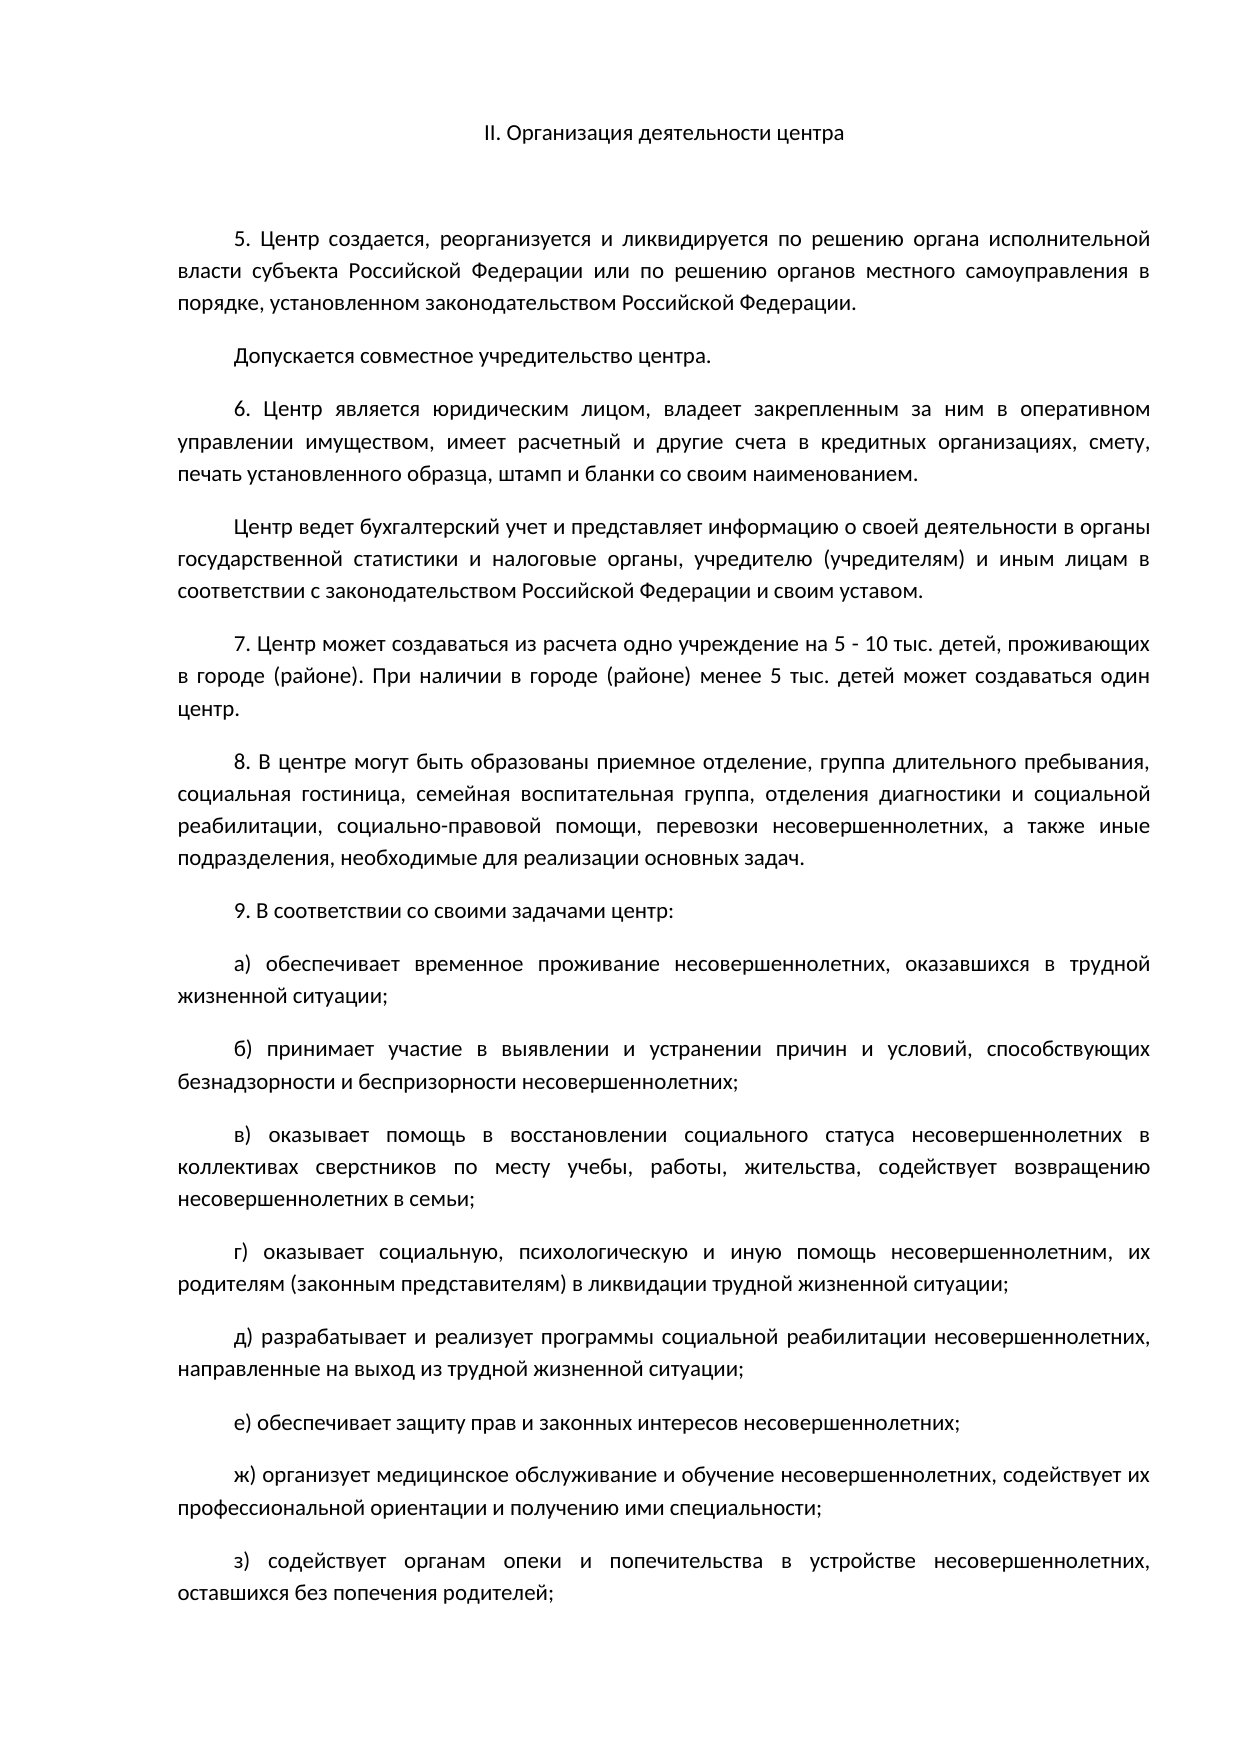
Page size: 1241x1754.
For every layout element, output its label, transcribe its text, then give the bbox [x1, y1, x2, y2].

text е) обеспечивает защиту прав и законных интересов несовершеннолетних; [177, 1408, 1152, 1436]
text II. Организация деятельности центра [177, 118, 1152, 146]
text з) содействует органам опеки и попечительства в устройстве несовершеннолетних, оставшихся без попечения родителей; [177, 1546, 1152, 1606]
text 6. Центр является юридическим лицом, владеет закрепленным за ним в оперативном управлении имуществом, имеет расчетный и другие счета в кредитных организациях, смету, печать установленного образца, штамп и бланки со своим наименованием. [177, 394, 1152, 487]
text а) обеспечивает временное проживание несовершеннолетних, оказавшихся в трудной жизненной ситуации; [177, 949, 1152, 1009]
text Допускается совместное учредительство центра. [177, 342, 1152, 369]
text 8. В центре могут быть образованы приемное отделение, группа длительного пребывания, социальная гостиница, семейная воспитательная группа, отделения диагностики и социальной реабилитации, социально-правовой помощи, перевозки несовершеннолетних, а также иные подразделения, необходимые для реализации основных задач. [177, 747, 1152, 871]
text в) оказывает помощь в восстановлении социального статуса несовершеннолетних в коллективах сверстников по месту учебы, работы, жительства, содействует возвращению несовершеннолетних в семьи; [177, 1120, 1152, 1212]
text 9. В соответствии со своими задачами центр: [177, 896, 1152, 924]
text г) оказывает социальную, психологическую и иную помощь несовершеннолетним, их родителям (законным представителям) в ликвидации трудной жизненной ситуации; [177, 1237, 1152, 1297]
text 5. Центр создается, реорганизуется и ликвидируется по решению органа исполнительной власти субъекта Российской Федерации или по решению органов местного самоуправления в порядке, установленном законодательством Российской Федерации. [177, 224, 1152, 317]
text б) принимает участие в выявлении и устранении причин и условий, способствующих безнадзорности и беспризорности несовершеннолетних; [177, 1034, 1152, 1095]
text д) разрабатывает и реализует программы социальной реабилитации несовершеннолетних, направленные на выход из трудной жизненной ситуации; [177, 1322, 1152, 1383]
text ж) организует медицинское обслуживание и обучение несовершеннолетних, содействует их профессиональной ориентации и получению ими специальности; [177, 1461, 1152, 1521]
text Центр ведет бухгалтерский учет и представляет информацию о своей деятельности в органы государственной статистики и налоговые органы, учредителю (учредителям) и иным лицам в соответствии с законодательством Российской Федерации и своим уставом. [177, 512, 1152, 604]
text 7. Центр может создаваться из расчета одно учреждение на 5 - 10 тыс. детей, проживающих в городе (районе). При наличии в городе (районе) менее 5 тыс. детей может создаваться один центр. [177, 629, 1152, 722]
